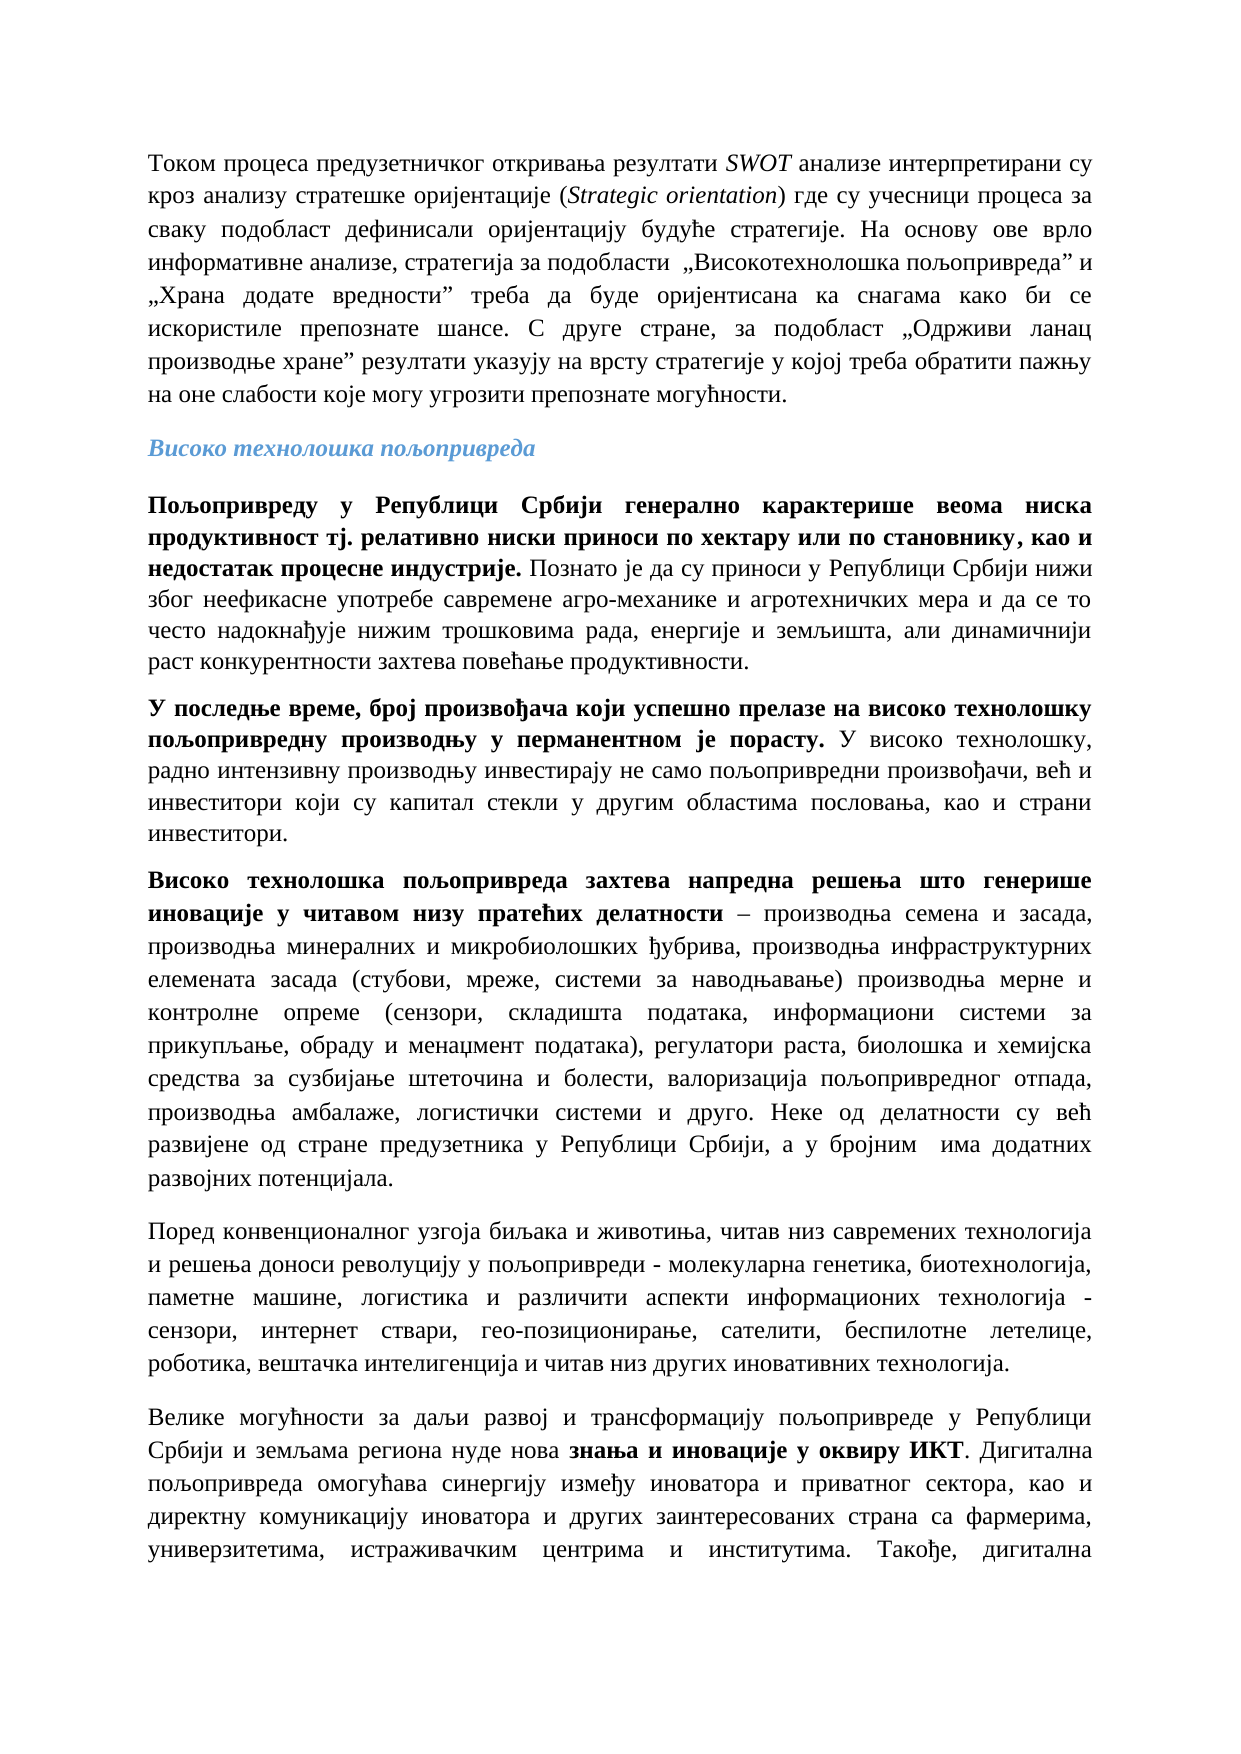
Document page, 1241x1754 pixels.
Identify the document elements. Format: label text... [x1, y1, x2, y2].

text Током процеса предузетничког откривања резултати SWOT анализе интерпретирани су кроз анализу стратешке оријентације (Strategic orientation) где су учесници процеса за сваку подобласт дефинисали оријентацију будуће стратегије. На основу ове врло информативне анализе, стратегија за подобласти „Високотехнолошка пољопривреда” и „Храна додате вредности” треба да буде оријентисана ка снагама како би се искористиле препознате шансе. С друге стране, за подобласт „Одрживи ланац производње хране” резултати указују на врсту стратегије у којој треба обратити пажњу на оне слабости које могу угрозити препознате могућности. [148, 148, 1093, 407]
subtitle Високо технолошка пољопривреда [148, 433, 1093, 461]
text Високо технолошка пољопривреда захтева напредна решења што генерише иновације у читавом низу пратећих делатности – производња семена и засада, производња минералних и микробиолошких ђубрива, производња инфраструктурних елемената засада (стубови, мреже, системи за наводњавање) производња мерне и контролне опреме (сензори, складишта података, информациони системи за прикупљање, обраду и менаџмент података), регулатори раста, биолошка и хемијска средства за сузбијање штеточина и болести, валоризација пољопривредног отпада, производња амбалаже, логистички системи и друго. Неке од делатности су већ развијене од стране предузетника у Републици Србији, а у бројним има додатних развојних потенцијала. [148, 865, 1093, 1191]
text Пољопривреду у Републици Србији генерално карактерише веома ниска продуктивност тј. релативно ниски приноси по хектару или по становнику, као и недостатак процесне индустрије. Познато је да су приноси у Републици Србији нижи због неефикасне употребе савремене агро-механике и агротехничких мера и да се то често надокнађује нижим трошковима рада, енергије и земљишта, али динамичнији раст конкурентности захтева повећање продуктивности. [148, 491, 1093, 674]
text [148, 1402, 1093, 1563]
text У последње време, број произвођача који успешно прелазе на високо технолошку пољопривредну производњу у перманентном је порасту. У високо технолошку, радно интензивну производњу инвестирају не само пољопривредни произвођачи, већ и инвеститори који су капитал стекли у другим областима пословања, као и страни инвеститори. [148, 693, 1093, 846]
text Поред конвенционалног узгоја биљака и животиња, читав низ савремених технологија и решења доноси револуцију у пољопривреди - молекуларна генетика, биотехнологија, паметне машине, логистика и различити аспекти информационих технологија - сензори, интернет ствари, гео-позиционирање, сателити, беспилотне летелице, роботика, вештачка интелигенција и читав низ других иновативних технологија. [148, 1216, 1093, 1377]
